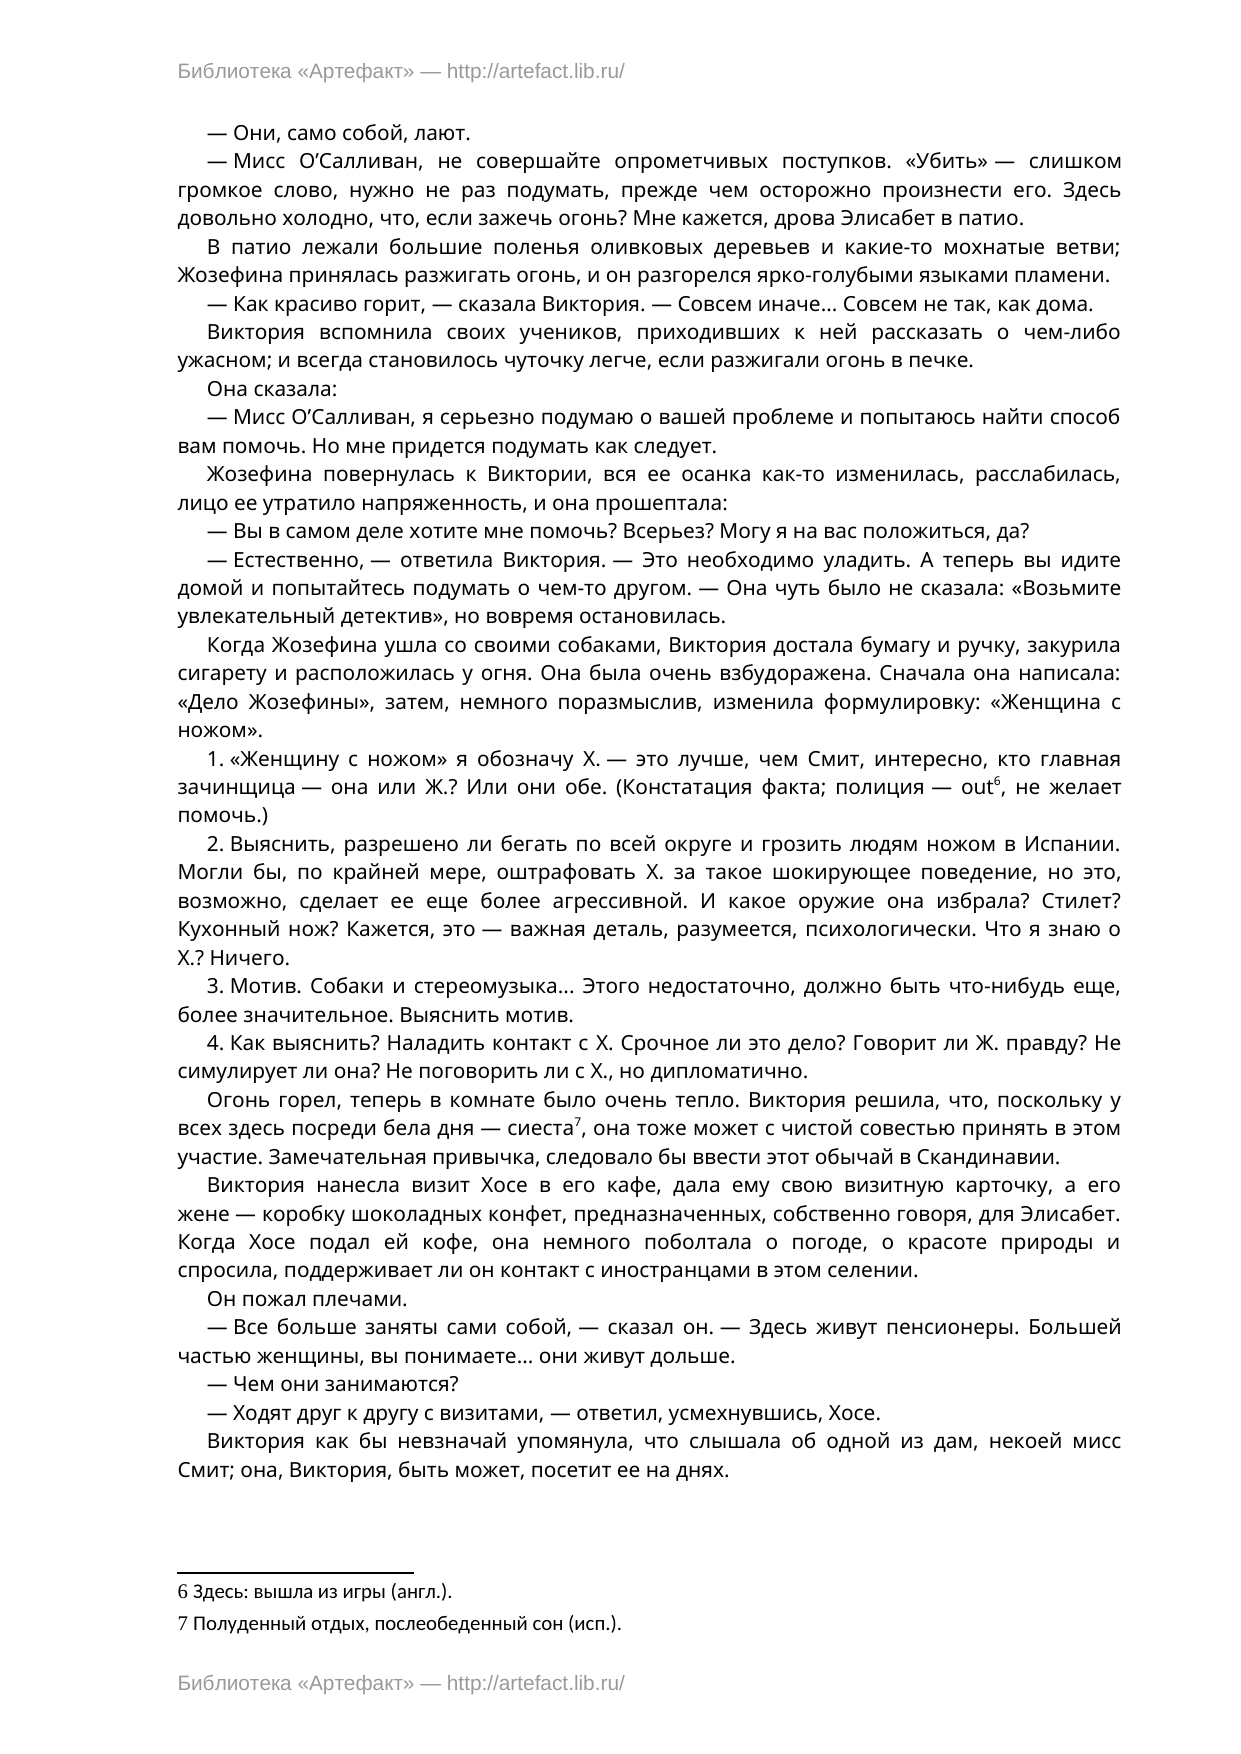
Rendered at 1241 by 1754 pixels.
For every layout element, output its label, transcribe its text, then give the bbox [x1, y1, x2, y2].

text — Естественно, — ответила Виктория. — Это необходимо уладить. А теперь вы идите домой и попытайтесь подумать о чем-то другом. — Она чуть было не сказала: «Возьмите увлекательный детектив», но вовремя остановилась. [177, 545, 1122, 630]
text — Все больше заняты сами собой, — сказал он. — Здесь живут пенсионеры. Большей частью женщины, вы понимаете... они живут дольше. [177, 1312, 1122, 1369]
text 3. Мотив. Собаки и стереомузыка... Этого недостаточно, должно быть что-нибудь еще, более значительное. Выяснить мотив. [177, 971, 1122, 1028]
text 2. Выяснить, разрешено ли бегать по всей округе и грозить людям ножом в Испании. Могли бы, по крайней мере, оштрафовать X. за такое шокирующее поведение, но это, возможно, сделает ее еще более агрессивной. И какое оружие она избрала? Стилет? Кухонный нож? Кажется, это — важная деталь, разумеется, психологически. Что я знаю о X.? Ничего. [177, 829, 1122, 971]
text — Чем они занимаются? [177, 1369, 1122, 1398]
text Когда Жозефина ушла со своими собаками, Виктория достала бумагу и ручку, закурила сигарету и расположилась у огня. Она была очень взбудоражена. Сначала она написала: «Дело Жозефины», затем, немного поразмыслив, изменила формулировку: «Женщина с ножом». [177, 630, 1122, 744]
text — Ходят друг к другу с визитами, — ответил, усмехнувшись, Хосе. [177, 1398, 1122, 1426]
text — Мисс О’Салливан, я серьезно подумаю о вашей проблеме и попытаюсь найти способ вам помочь. Но мне придется подумать как следует. [177, 402, 1122, 459]
text Виктория вспомнила своих учеников, приходивших к ней рассказать о чем-либо ужасном; и всегда становилось чуточку легче, если разжигали огонь в печке. [177, 317, 1122, 374]
text Он пожал плечами. [177, 1284, 1122, 1312]
text — Как красиво горит, — сказала Виктория. — Совсем иначе... Совсем не так, как дома. [177, 289, 1122, 317]
text Огонь горел, теперь в комнате было очень тепло. Виктория решила, что, поскольку у всех здесь посреди бела дня — сиеста, она тоже может с чистой совестью принять в этом участие. Замечательная привычка, следовало бы ввести этот обычай в Скандинавии. [177, 1085, 1122, 1170]
text В патио лежали большие поленья оливковых деревьев и какие-то мохнатые ветви; Жозефина принялась разжигать огонь, и он разгорелся ярко-голубыми языками пламени. [177, 232, 1122, 289]
text Она сказала: [177, 374, 1122, 402]
text — Вы в самом деле хотите мне помочь? Всерьез? Могу я на вас положиться, да? [177, 516, 1122, 545]
text 4. Как выяснить? Наладить контакт с X. Срочное ли это дело? Говорит ли Ж. правду? Не симулирует ли она? Не поговорить ли с X., но дипломатично. [177, 1028, 1122, 1085]
text Виктория нанесла визит Хосе в его кафе, дала ему свою визитную карточку, а его жене — коробку шоколадных конфет, предназначенных, собственно говоря, для Элисабет. Когда Хосе подал ей кофе, она немного поболтала о погоде, о красоте природы и спросила, поддерживает ли он контакт с иностранцами в этом селении. [177, 1170, 1122, 1284]
text — Мисс О’Салливан, не совершайте опрометчивых поступков. «Убить» — слишком громкое слово, нужно не раз подумать, прежде чем осторожно произнести его. Здесь довольно холодно, что, если зажечь огонь? Мне кажется, дрова Элисабет в патио. [177, 147, 1122, 232]
text Жозефина повернулась к Виктории, вся ее осанка как-то изменилась, расслабилась, лицо ее утратило напряженность, и она прошептала: [177, 459, 1122, 516]
text Виктория как бы невзначай упомянула, что слышала об одной из дам, некоей мисс Смит; она, Виктория, быть может, посетит ее на днях. [177, 1426, 1122, 1483]
text 1. «Женщину с ножом» я обозначу X. — это лучше, чем Смит, интересно, кто главная зачинщица — она или Ж.? Или они обе. (Констатация факта; полиция — out, не желает помочь.) [177, 744, 1122, 829]
text — Они, само собой, лают. [177, 118, 1122, 147]
